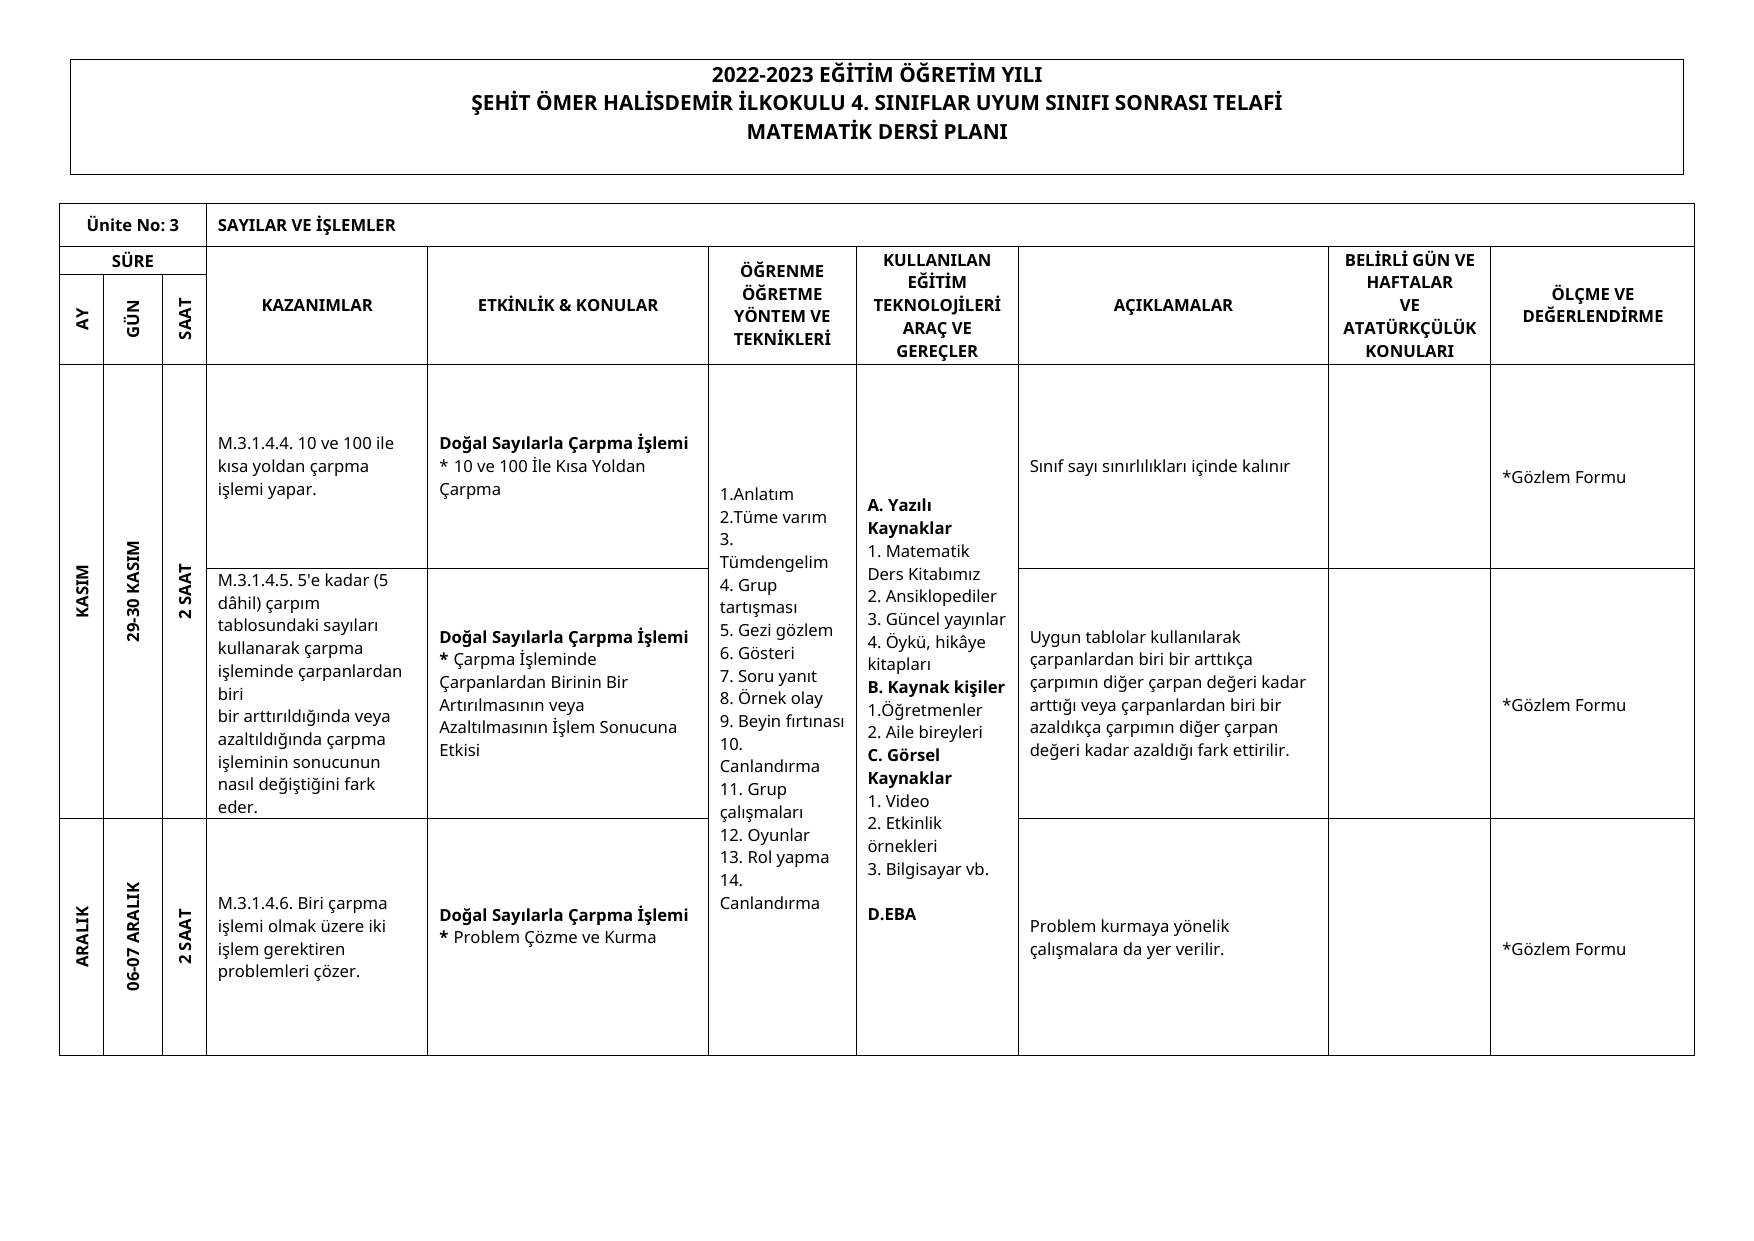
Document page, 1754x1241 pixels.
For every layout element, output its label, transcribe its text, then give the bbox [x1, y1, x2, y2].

table_cell M.3.1.4.5. 5'e kadar (5 dâhil) çarpım tablosundaki sayıları kullanarak çarpma işleminde çarpanlardan biri bir arttırıldığında veya azaltıldığında çarpma işleminin sonucunun nasıl değiştiğini fark eder. [207, 569, 427, 818]
table_cell SÜRE [60, 247, 206, 274]
table_cell BELİRLİ GÜN VE HAFTALAR VE ATATÜRKÇÜLÜK KONULARI [1329, 247, 1490, 363]
table_cell Problem kurmaya yönelik çalışmalara da yer verilir. [1019, 819, 1328, 1055]
table_header Ünite No: 3 [60, 204, 206, 246]
table_cell KULLANILAN EĞİTİM TEKNOLOJİLERİ ARAÇ VE GEREÇLER [857, 247, 1018, 363]
table_cell KASIM [60, 365, 103, 818]
table_cell M.3.1.4.6. Biri çarpma işlemi olmak üzere iki işlem gerektiren problemleri çözer. [207, 819, 427, 1055]
table_cell SAAT [163, 275, 206, 363]
table_cell [1329, 569, 1490, 818]
table_header SAYILAR VE İŞLEMLER [207, 204, 1694, 246]
table_cell KAZANIMLAR [207, 247, 427, 363]
table_cell *Gözlem Formu [1491, 365, 1694, 567]
table_cell Uygun tablolar kullanılarak çarpanlardan biri bir arttıkça çarpımın diğer çarpan değeri kadar arttığı veya çarpanlardan biri bir azaldıkça çarpımın diğer çarpan değeri kadar azaldığı fark ettirilir. [1019, 569, 1328, 818]
table_cell ÖĞRENME ÖĞRETME YÖNTEM VE TEKNİKLERİ [709, 247, 856, 363]
table_cell Doğal Sayılarla Çarpma İşlemi * Çarpma İşleminde Çarpanlardan Birinin Bir Artırılmasının veya Azaltılmasının İşlem Sonucuna Etkisi [428, 569, 708, 818]
table_cell AY [60, 275, 103, 363]
table_cell [1329, 819, 1490, 1055]
table_cell Doğal Sayılarla Çarpma İşlemi * 10 ve 100 İle Kısa Yoldan Çarpma [428, 365, 708, 567]
table_cell 2 SAAT [163, 365, 206, 818]
table_cell AÇIKLAMALAR [1019, 247, 1328, 363]
table_cell 29-30 KASIM [104, 365, 162, 818]
table_cell GÜN [104, 275, 162, 363]
table_cell Doğal Sayılarla Çarpma İşlemi * Problem Çözme ve Kurma [428, 819, 708, 1055]
table_cell ARALIK [60, 819, 103, 1055]
table_cell *Gözlem Formu [1491, 819, 1694, 1055]
table_cell [1329, 365, 1490, 567]
table_cell 2 SAAT [163, 819, 206, 1055]
table_cell ETKİNLİK & KONULAR [428, 247, 708, 363]
table_cell Sınıf sayı sınırlılıkları içinde kalınır [1019, 365, 1328, 567]
table_cell *Gözlem Formu [1491, 569, 1694, 818]
table_cell 06-07 ARALIK [104, 819, 162, 1055]
table_cell M.3.1.4.4. 10 ve 100 ile kısa yoldan çarpma işlemi yapar. [207, 365, 427, 567]
table_cell ÖLÇME VE DEĞERLENDİRME [1491, 247, 1694, 363]
